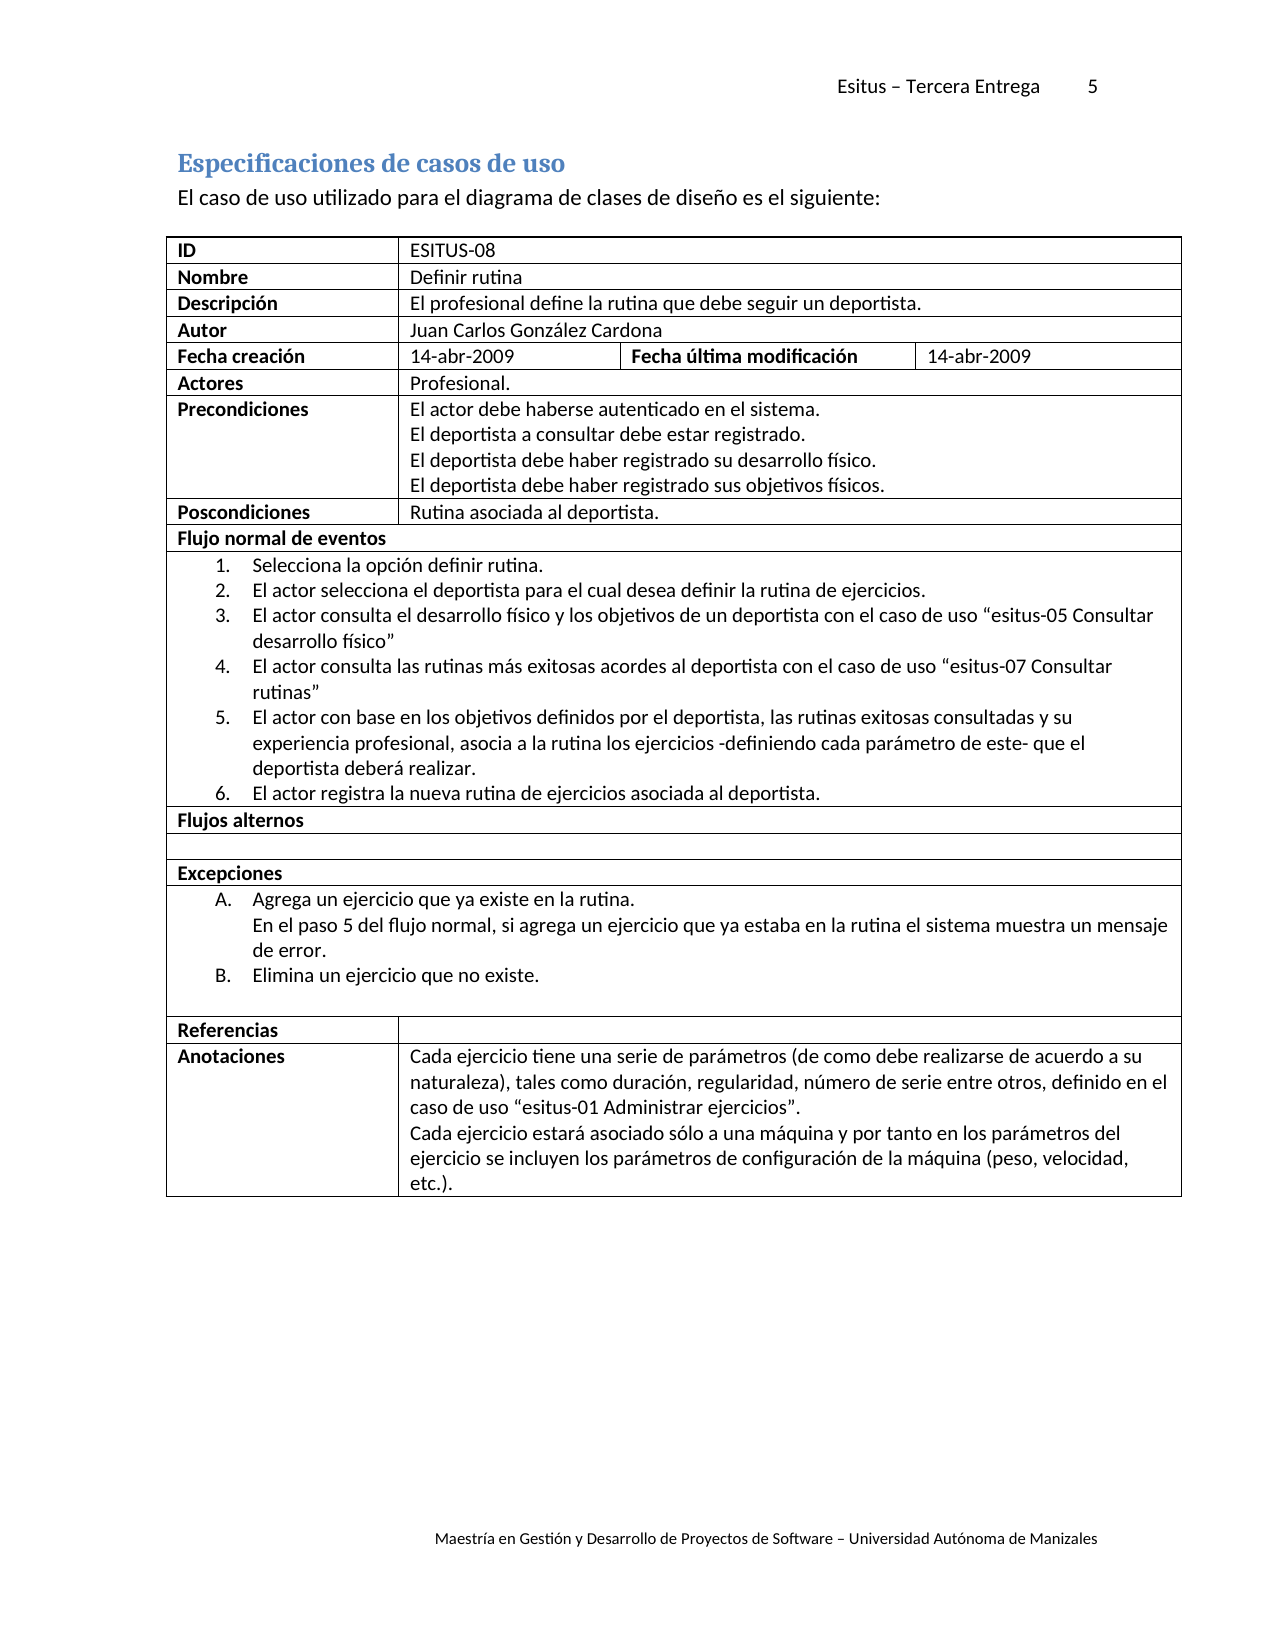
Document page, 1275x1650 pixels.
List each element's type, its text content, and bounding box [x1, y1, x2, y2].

table_cell Flujo normal de eventos [167, 525, 1181, 551]
table_cell El actor debe haberse autenticado en el sistema. El deportista a consultar debe estar registrado. El deportista debe haber registrado su desarrollo físico. El deportista debe haber registrado sus objetivos físicos. [399, 396, 1181, 498]
table_cell 14-abr-2009 [916, 343, 1181, 369]
text El caso de uso utilizado para el diagrama de clases de diseño es el siguiente: [177, 183, 1098, 211]
table_cell Agrega un ejercicio que ya existe en la rutina. En el paso 5 del flujo normal, si agrega un ejercicio que ya estaba en la rutina el sistema muestra un mensaje de error. Elimina un ejercicio que no existe. [167, 886, 1181, 1016]
table_cell Anotaciones [167, 1044, 398, 1196]
table_cell Precondiciones [167, 396, 398, 498]
table_cell Excepciones [167, 860, 1181, 885]
table_cell Profesional. [399, 370, 1181, 395]
table_cell Selecciona la opción definir rutina. El actor selecciona el deportista para el cual desea definir la rutina de ejercicios. El actor consulta el desarrollo físico y los objetivos de un deportista con el caso de uso “esitus-05 Consultar desarrollo físico” El actor consulta las rutinas más exitosas acordes al deportista con el caso de uso “esitus-07 Consultar rutinas” El actor con base en los objetivos definidos por el deportista, las rutinas exitosas consultadas y su experiencia profesional, asocia a la rutina los ejercicios -definiendo cada parámetro de este- que el deportista deberá realizar. El actor registra la nueva rutina de ejercicios asociada al deportista. [167, 552, 1181, 806]
table_cell 14-abr-2009 [399, 343, 620, 369]
table_cell Flujos alternos [167, 807, 1181, 832]
table_cell Nombre [167, 264, 398, 289]
table_header ESITUS-08 [399, 238, 1181, 263]
table_cell Cada ejercicio tiene una serie de parámetros (de como debe realizarse de acuerdo a su naturaleza), tales como duración, regularidad, número de serie entre otros, definido en el caso de uso “esitus-01 Administrar ejercicios”. Cada ejercicio estará asociado sólo a una máquina y por tanto en los parámetros del ejercicio se incluyen los parámetros de configuración de la máquina (peso, velocidad, etc.). [399, 1044, 1181, 1196]
table_cell Referencias [167, 1017, 398, 1042]
table_cell Autor [167, 317, 398, 342]
table_cell Juan Carlos González Cardona [399, 317, 1181, 342]
table_header ID [167, 238, 398, 263]
subtitle Especificaciones de casos de uso [177, 148, 1098, 179]
table_cell Descripción [167, 290, 398, 316]
table_cell Rutina asociada al deportista. [399, 499, 1181, 524]
table_cell Fecha creación [167, 343, 398, 369]
table_cell [167, 834, 1181, 859]
table_cell [399, 1017, 1181, 1042]
table_cell Poscondiciones [167, 499, 398, 524]
table_cell El profesional define la rutina que debe seguir un deportista. [399, 290, 1181, 316]
table_cell Fecha última modificación [621, 343, 915, 369]
table_cell Definir rutina [399, 264, 1181, 289]
table_cell Actores [167, 370, 398, 395]
